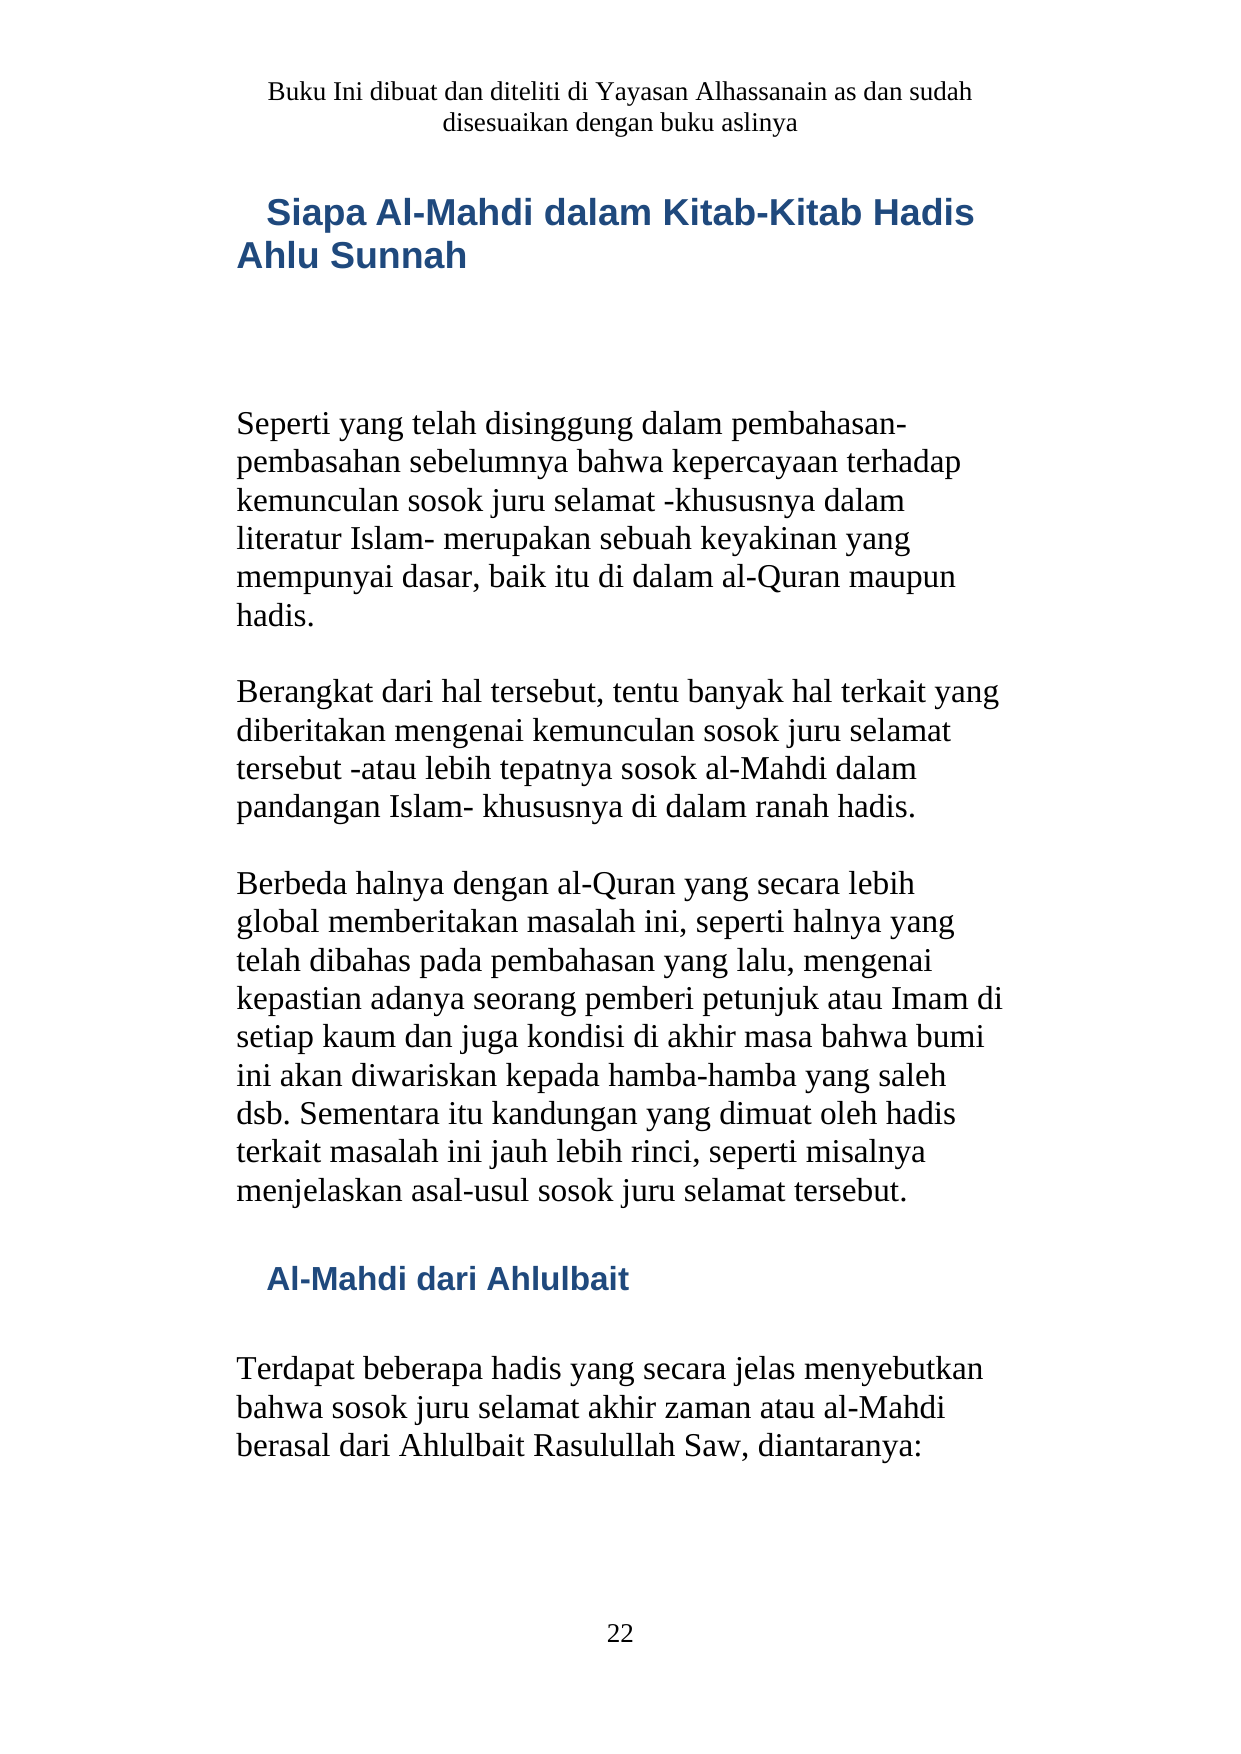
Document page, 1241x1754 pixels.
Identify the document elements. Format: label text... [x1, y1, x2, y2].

subtitle Al-Mahdi dari Ahlulbait [236, 1259, 1004, 1298]
text Berbeda halnya dengan al-Quran yang secara lebih global memberitakan masalah ini, seperti halnya yang telah dibahas pada pembahasan yang lalu, mengenai kepastian adanya seorang pemberi petunjuk atau Imam di setiap kaum dan juga kondisi di akhir masa bahwa bumi ini akan diwariskan kepada hamba-hamba yang saleh dsb. Sementara itu kandungan yang dimuat oleh hadis terkait masalah ini jauh lebih rinci, seperti misalnya menjelaskan asal-usul sosok juru selamat tersebut. [236, 863, 1004, 1208]
text Terdapat beberapa hadis yang secara jelas menyebutkan bahwa sosok juru selamat akhir zaman atau al-Mahdi berasal dari Ahlulbait Rasulullah Saw, diantaranya: [236, 1348, 1004, 1463]
text Seperti yang telah disinggung dalam pembahasan-pembasahan sebelumnya bahwa kepercayaan terhadap kemunculan sosok juru selamat -khususnya dalam literatur Islam- merupakan sebuah keyakinan yang mempunyai dasar, baik itu di dalam al-Quran maupun hadis. [236, 403, 1004, 633]
subtitle Siapa Al-Mahdi dalam Kitab-Kitab Hadis Ahlu Sunnah [236, 190, 1004, 276]
text Berangkat dari hal tersebut, tentu banyak hal terkait yang diberitakan mengenai kemunculan sosok juru selamat tersebut -atau lebih tepatnya sosok al-Mahdi dalam pandangan Islam- khususnya di dalam ranah hadis. [236, 672, 1004, 825]
